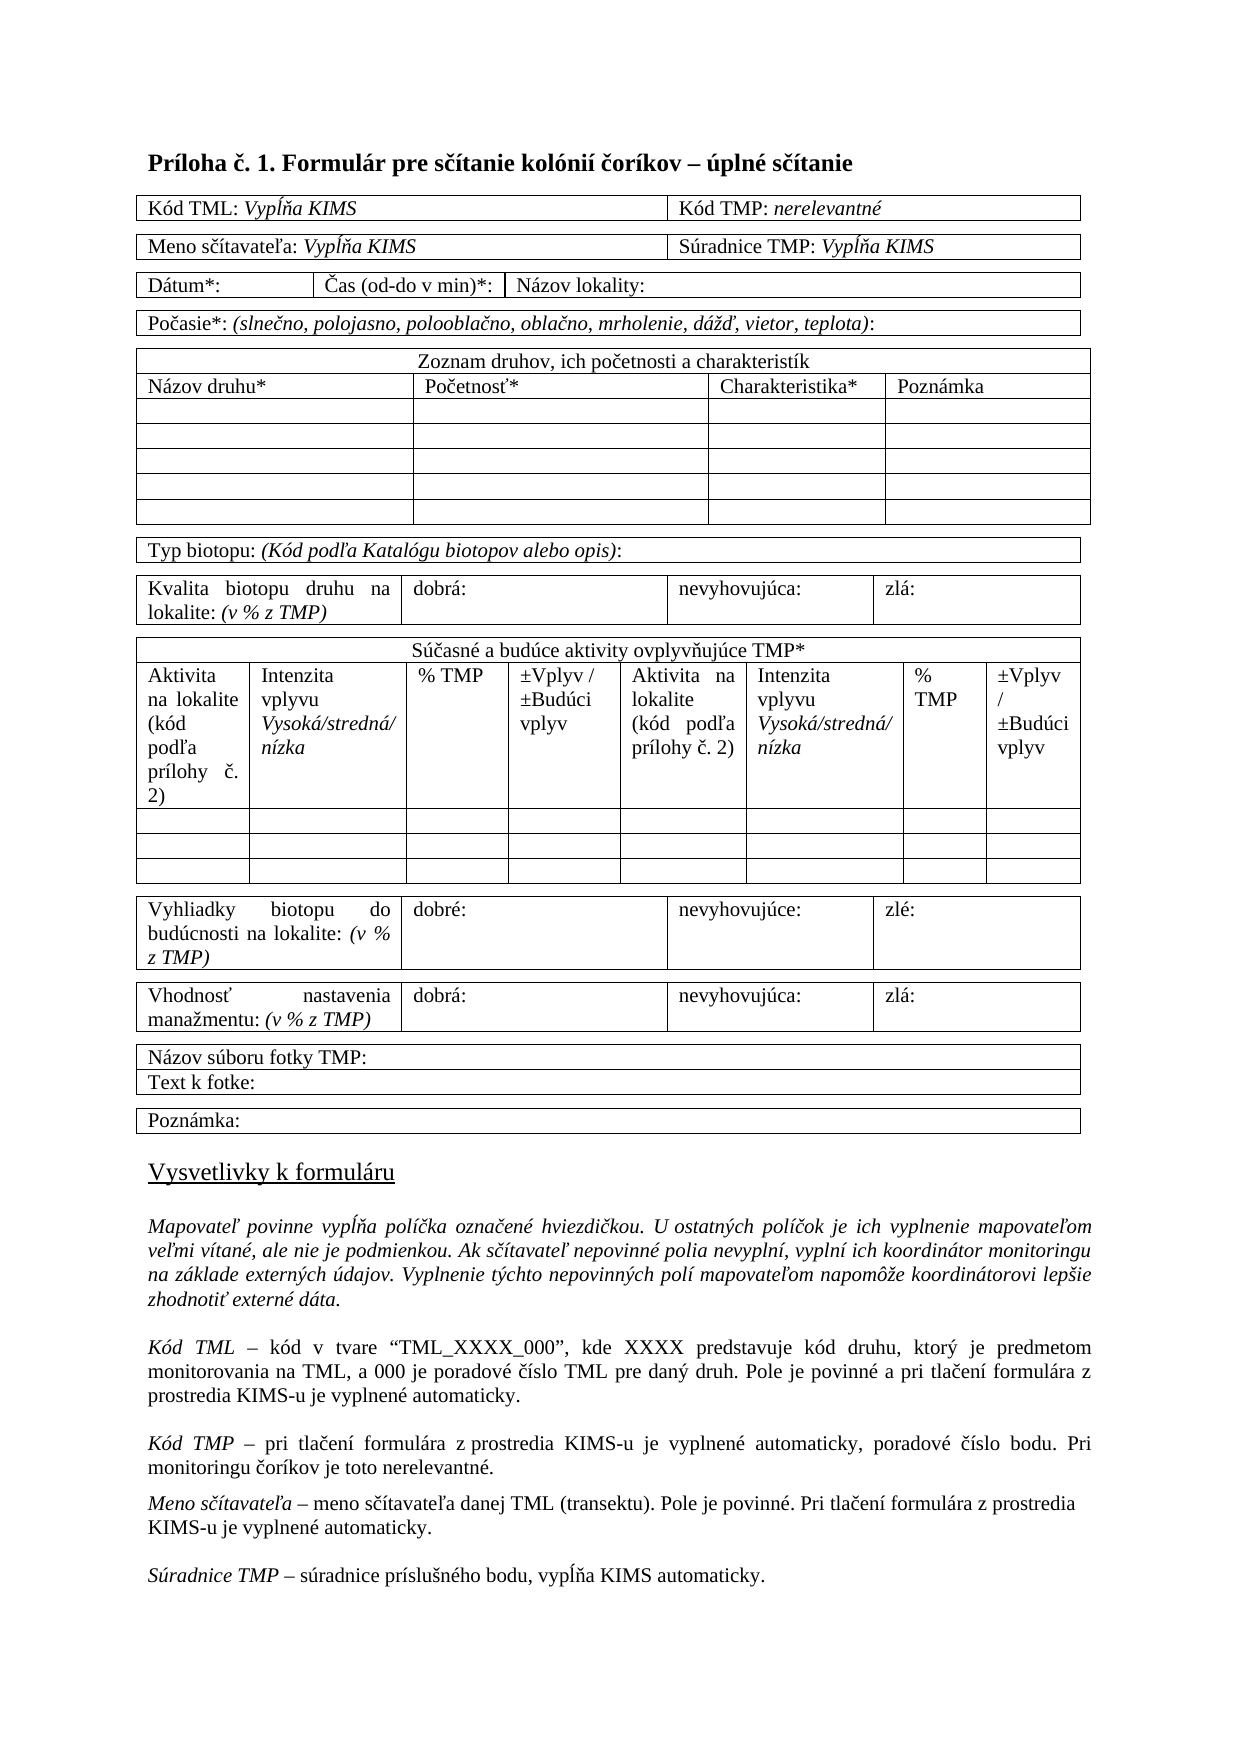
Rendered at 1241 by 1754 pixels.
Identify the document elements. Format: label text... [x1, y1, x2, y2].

table_header Vyhliadky biotopu do budúcnosti na lokalite: (v % z TMP) [137, 897, 401, 969]
text Meno sčítavateľa – meno sčítavateľa danej TML (transektu). Pole je povinné. Pri tlačení formulára z prostredia KIMS-u je vyplnené automaticky. [148, 1491, 1093, 1539]
table_cell [414, 474, 708, 498]
table_cell [709, 449, 885, 473]
table_header dobré: [402, 897, 667, 969]
table_cell Charakteristika* [709, 374, 885, 398]
table_cell [886, 474, 1090, 498]
table_cell [987, 834, 1080, 858]
table_cell [414, 399, 708, 423]
table_header nevyhovujúca: [668, 983, 873, 1031]
table_cell [137, 449, 413, 473]
table_cell [709, 474, 885, 498]
table_header Čas (od-do v min)*: [314, 273, 504, 297]
table_cell [414, 500, 708, 523]
table_cell [137, 399, 413, 423]
table_cell Intenzita vplyvu Vysoká/stredná/ nízka [747, 663, 903, 807]
table_cell [747, 859, 903, 883]
table_cell Aktivita na lokalite (kód podľa prílohy č. 2) [137, 663, 249, 807]
table_header zlá: [874, 983, 1080, 1031]
table_header Zoznam druhov, ich početnosti a charakteristík [137, 349, 1090, 373]
table_cell [407, 834, 508, 858]
table_header nevyhovujúce: [668, 897, 873, 969]
table_cell Intenzita vplyvu Vysoká/stredná/ nízka [250, 663, 406, 807]
table_cell [250, 809, 406, 832]
table_header Názov súboru fotky TMP: [137, 1045, 1080, 1069]
table_header Súradnice TMP: Vypĺňa KIMS [668, 235, 1080, 258]
table_cell [509, 809, 620, 832]
table_cell [904, 834, 986, 858]
table_cell Početnosť* [414, 374, 708, 398]
table_cell Text k fotke: [137, 1070, 1080, 1094]
table_cell [621, 859, 746, 883]
table_header zlé: [874, 897, 1080, 969]
table_header Typ biotopu: (Kód podľa Katalógu biotopov alebo opis): [137, 538, 1080, 562]
table_cell [509, 834, 620, 858]
table_cell [407, 859, 508, 883]
text Mapovateľ povinne vypĺňa políčka označené hviezdičkou. U ostatných políčok je ich vyplnenie mapovateľom veľmi vítané, ale nie je podmienkou. Ak sčítavateľ nepovinné polia nevyplní, vyplní ich koordinátor monitoringu na základe externých údajov. Vyplnenie týchto nepovinných polí mapovateľom napomôže koordinátorovi lepšie zhodnotiť externé dáta. [148, 1214, 1093, 1311]
table_cell % TMP [904, 663, 986, 807]
table_cell [407, 809, 508, 832]
table_cell ±Vplyv / ±Budúci vplyv [987, 663, 1080, 807]
table_cell [137, 809, 249, 832]
table_cell [414, 424, 708, 448]
table_cell [250, 859, 406, 883]
table_cell [137, 424, 413, 448]
table_cell ±Vplyv / ±Budúci vplyv [509, 663, 620, 807]
table_header zlá: [874, 576, 1080, 624]
table_cell [709, 399, 885, 423]
table_cell Názov druhu* [137, 374, 413, 398]
table_cell [886, 399, 1090, 423]
table_cell Aktivita na lokalite (kód podľa prílohy č. 2) [621, 663, 746, 807]
table_cell [137, 834, 249, 858]
table_cell [250, 834, 406, 858]
table_cell % TMP [407, 663, 508, 807]
table_header Počasie*: (slnečno, polojasno, polooblačno, oblačno, mrholenie, dážď, vietor, teplota): [137, 311, 1080, 335]
table_cell [509, 859, 620, 883]
table_cell [987, 859, 1080, 883]
table_header Kvalita biotopu druhu na lokalite: (v % z TMP) [137, 576, 401, 624]
table_header Názov lokality: [506, 273, 1080, 297]
table_cell [621, 809, 746, 832]
table_header Meno sčítavateľa: Vypĺňa KIMS [137, 235, 667, 258]
table_header dobrá: [402, 576, 667, 624]
table_cell [709, 500, 885, 523]
table_header Kód TMP: nerelevantné [668, 196, 1080, 220]
text Kód TML – kód v tvare “TML_XXXX_000”, kde XXXX predstavuje kód druhu, ktorý je predmetom monitorovania na TML, a 000 je poradové číslo TML pre daný druh. Pole je povinné a pri tlačení formulára z prostredia KIMS-u je vyplnené automaticky. [148, 1334, 1093, 1407]
table_cell [886, 424, 1090, 448]
table_header dobrá: [402, 983, 667, 1031]
table_cell [886, 500, 1090, 523]
table_cell [709, 424, 885, 448]
text Súradnice TMP – súradnice príslušného bodu, vypĺňa KIMS automaticky. [148, 1563, 1093, 1587]
table_cell [747, 809, 903, 832]
table_cell [987, 809, 1080, 832]
table_cell [886, 449, 1090, 473]
table_header Kód TML: Vypĺňa KIMS [137, 196, 667, 220]
table_header nevyhovujúca: [668, 576, 873, 624]
table_header Poznámka: [137, 1109, 1080, 1132]
table_cell [137, 474, 413, 498]
text Vysvetlivky k formuláru [148, 1157, 1093, 1186]
table_cell Poznámka [886, 374, 1090, 398]
table_cell [414, 449, 708, 473]
table_cell [904, 809, 986, 832]
text Príloha č. 1. Formulár pre sčítanie kolónií čoríkov – úplné sčítanie [148, 148, 1093, 176]
text Kód TMP – pri tlačení formulára z prostredia KIMS-u je vyplnené automaticky, poradové číslo bodu. Pri monitoringu čoríkov je toto nerelevantné. [148, 1431, 1093, 1479]
table_cell [621, 834, 746, 858]
table_cell [137, 859, 249, 883]
table_header Súčasné a budúce aktivity ovplyvňujúce TMP* [137, 638, 1080, 662]
table_header Vhodnosť nastavenia manažmentu: (v % z TMP) [137, 983, 401, 1031]
table_cell [747, 834, 903, 858]
table_header Dátum*: [137, 273, 313, 297]
table_cell [904, 859, 986, 883]
table_cell [137, 500, 413, 523]
